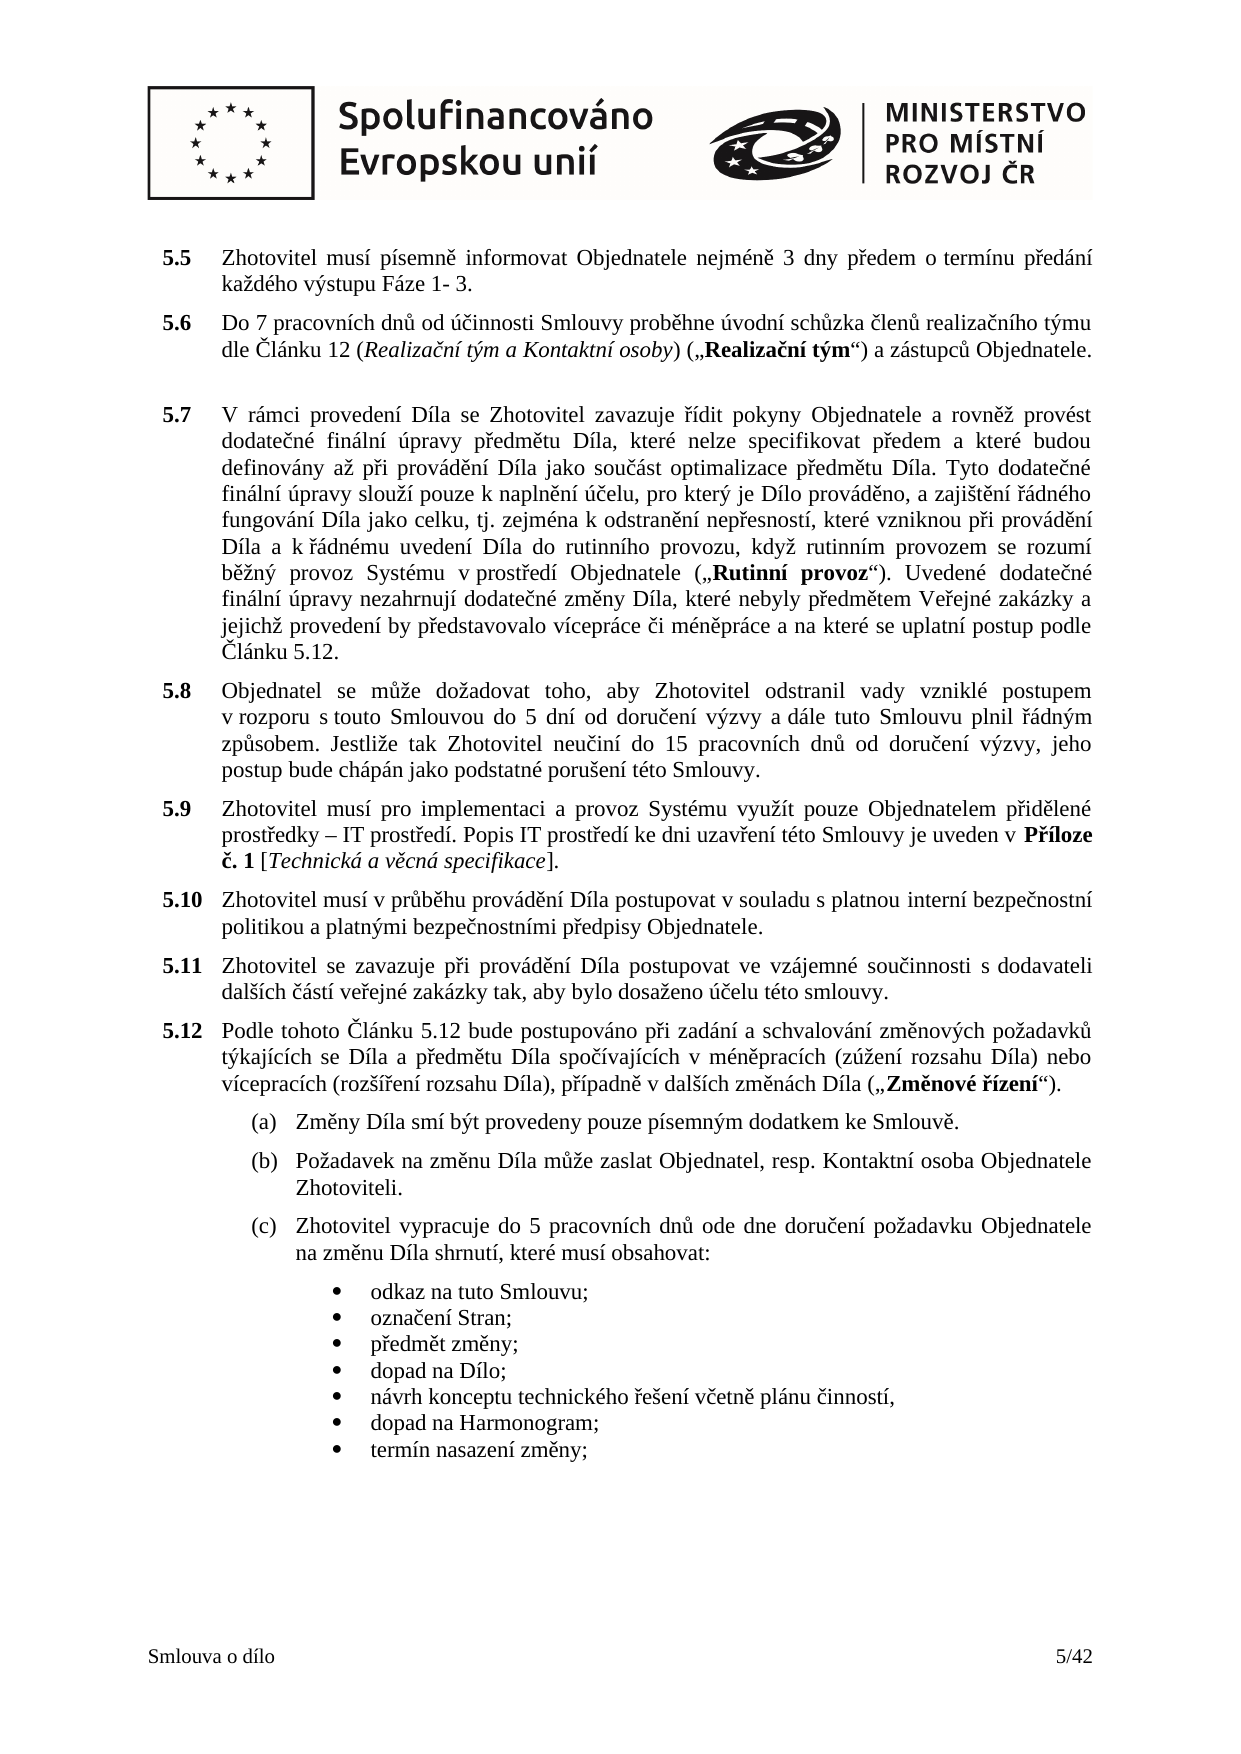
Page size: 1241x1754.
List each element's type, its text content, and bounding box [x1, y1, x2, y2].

list termín nasazení změny; [333, 1436, 1093, 1462]
text V rámci provedení Díla se Zhotovitel zavazuje řídit pokyny Objednatele a rovněž provést dodatečné finální úpravy předmětu Díla, které nelze specifikovat předem a které budou definovány až při provádění Díla jako součást optimalizace předmětu Díla. Tyto dodatečné finální úpravy slouží pouze k naplnění účelu, pro který je Dílo prováděno, a zajištění řádného fungování Díla jako celku, tj. zejména k odstranění nepřesností, které vzniknou při provádění Díla a k řádnému uvedení Díla do rutinního provozu, když rutinním provozem se rozumí běžný provoz Systému v prostředí Objednatele („Rutinní provoz“). Uvedené dodatečné finální úpravy nezahrnují dodatečné změny Díla, které nebyly předmětem Veřejné zakázky a jejichž provedení by představovalo vícepráce či méněpráce a na které se uplatní postup podle Článku 5.12. [162, 401, 1093, 664]
list dopad na Dílo; [333, 1357, 1093, 1383]
picture [147, 86, 1093, 200]
list odkaz na tuto Smlouvu; [333, 1278, 1093, 1304]
text Zhotovitel se zavazuje při provádění Díla postupovat ve vzájemné součinnosti s dodavateli dalších částí veřejné zakázky tak, aby bylo dosaženo účelu této smlouvy. [162, 952, 1093, 1004]
text Podle tohoto Článku 5.12 bude postupováno při zadání a schvalování změnových požadavků týkajících se Díla a předmětu Díla spočívajících v méněpracích (zúžení rozsahu Díla) nebo vícepracích (rozšíření rozsahu Díla), případně v dalších změnách Díla („Změnové řízení“). [162, 1017, 1093, 1096]
text Objednatel se může dožadovat toho, aby Zhotovitel odstranil vady vzniklé postupem v rozporu s touto Smlouvou do 5 dní od doručení výzvy a dále tuto Smlouvu plnil řádným způsobem. Jestliže tak Zhotovitel neučiní do 15 pracovních dnů od doručení výzvy, jeho postup bude chápán jako podstatné porušení této Smlouvy. [162, 677, 1093, 782]
text Zhotovitel musí písemně informovat Objednatele nejméně 3 dny předem o termínu předání každého výstupu Fáze 1- 3. [162, 244, 1093, 297]
text Zhotovitel musí v průběhu provádění Díla postupovat v souladu s platnou interní bezpečnostní politikou a platnými bezpečnostními předpisy Objednatele. [162, 886, 1093, 939]
text Požadavek na změnu Díla může zaslat Objednatel, resp. Kontaktní osoba Objednatele Zhotoviteli. [251, 1147, 1093, 1200]
list označení Stran; [333, 1304, 1093, 1330]
list předmět změny; [333, 1330, 1093, 1357]
text Zhotovitel musí pro implementaci a provoz Systému využít pouze Objednatelem přidělené prostředky – IT prostředí. Popis IT prostředí ke dni uzavření této Smlouvy je uveden v Příloze č. 1 [Technická a věcná specifikace]. [162, 795, 1093, 874]
list návrh konceptu technického řešení včetně plánu činností, [333, 1383, 1093, 1409]
text Zhotovitel vypracuje do 5 pracovních dnů ode dne doručení požadavku Objednatele na změnu Díla shrnutí, které musí obsahovat: [251, 1212, 1093, 1265]
list dopad na Harmonogram; [333, 1409, 1093, 1436]
text Změny Díla smí být provedeny pouze písemným dodatkem ke Smlouvě. [251, 1108, 1093, 1135]
text Do 7 pracovních dnů od účinnosti Smlouvy proběhne úvodní schůzka členů realizačního týmu dle Článku 12 (Realizační tým a Kontaktní osoby) („Realizační tým“) a zástupců Objednatele. [162, 309, 1093, 388]
